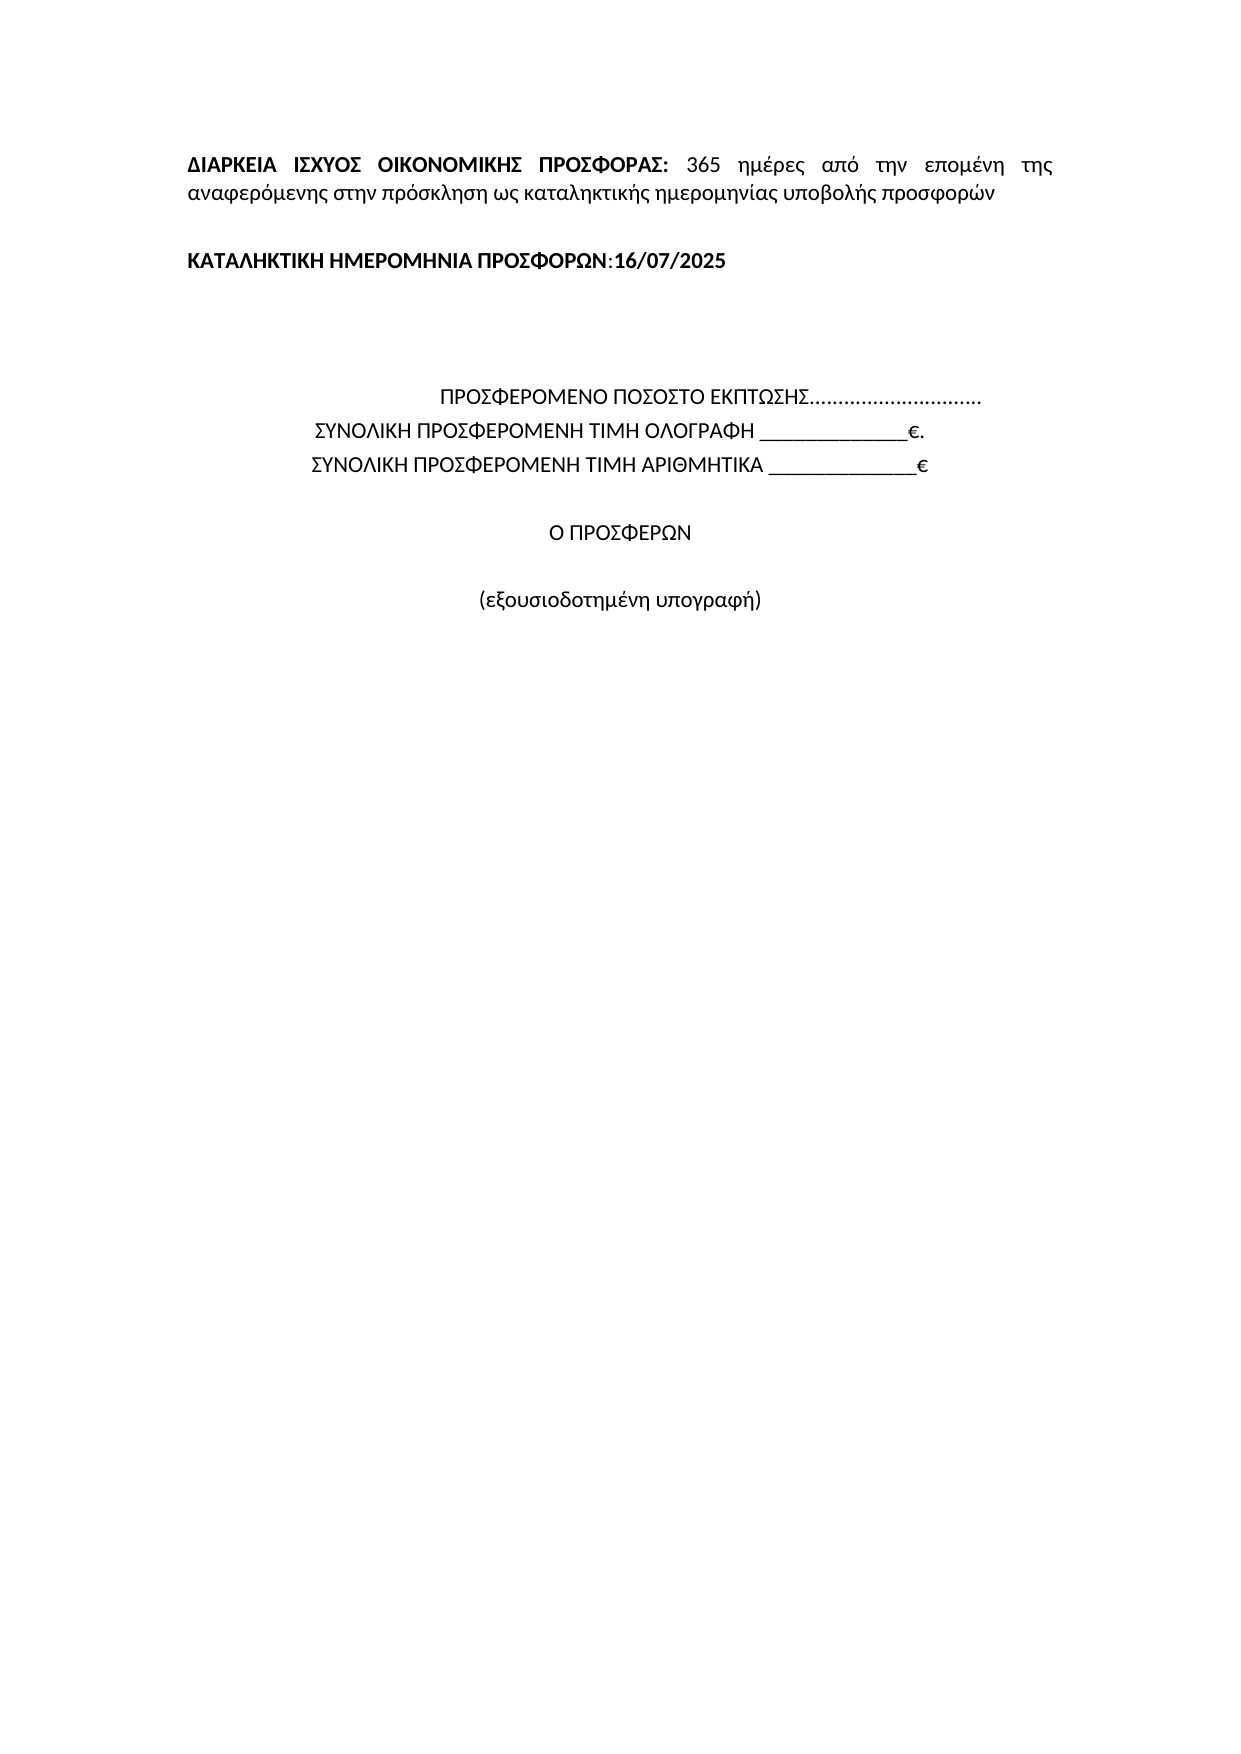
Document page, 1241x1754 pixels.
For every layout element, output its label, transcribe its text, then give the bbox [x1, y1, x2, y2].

text ΣΥΝΟΛΙΚΗ ΠΡΟΣΦΕΡΟΜΕΝΗ ΤΙΜΗ ΑΡΙΘΜΗΤΙΚΑ _____________€ [187, 450, 1053, 478]
text ΠΡΟΣΦΕΡΟΜΕΝΟ ΠΟΣΟΣΤΟ ΕΚΠΤΩΣΗΣ.............................. [187, 382, 1053, 410]
text ΚΑΤΑΛΗΚΤΙΚΗ ΗΜΕΡΟΜΗΝΙΑ ΠΡΟΣΦΟΡΩΝ:16/07/2025 [187, 246, 1053, 274]
text (εξουσιοδοτημένη υπογραφή) [187, 586, 1053, 613]
text ΔΙΑΡΚΕΙΑ ΙΣΧΥΟΣ ΟΙΚΟΝΟΜΙΚΗΣ ΠΡΟΣΦΟΡΑΣ: 365 ημέρες από την επομένη της αναφερόμενης στην πρόσκληση ως καταληκτικής ημερομηνίας υποβολής προσφορών [187, 150, 1053, 206]
text Ο ΠΡΟΣΦΕΡΩΝ [187, 518, 1053, 546]
text ΣΥΝΟΛΙΚΗ ΠΡΟΣΦΕΡΟΜΕΝΗ ΤΙΜΗ ΟΛΟΓΡΑΦΗ _____________€. [187, 416, 1053, 444]
